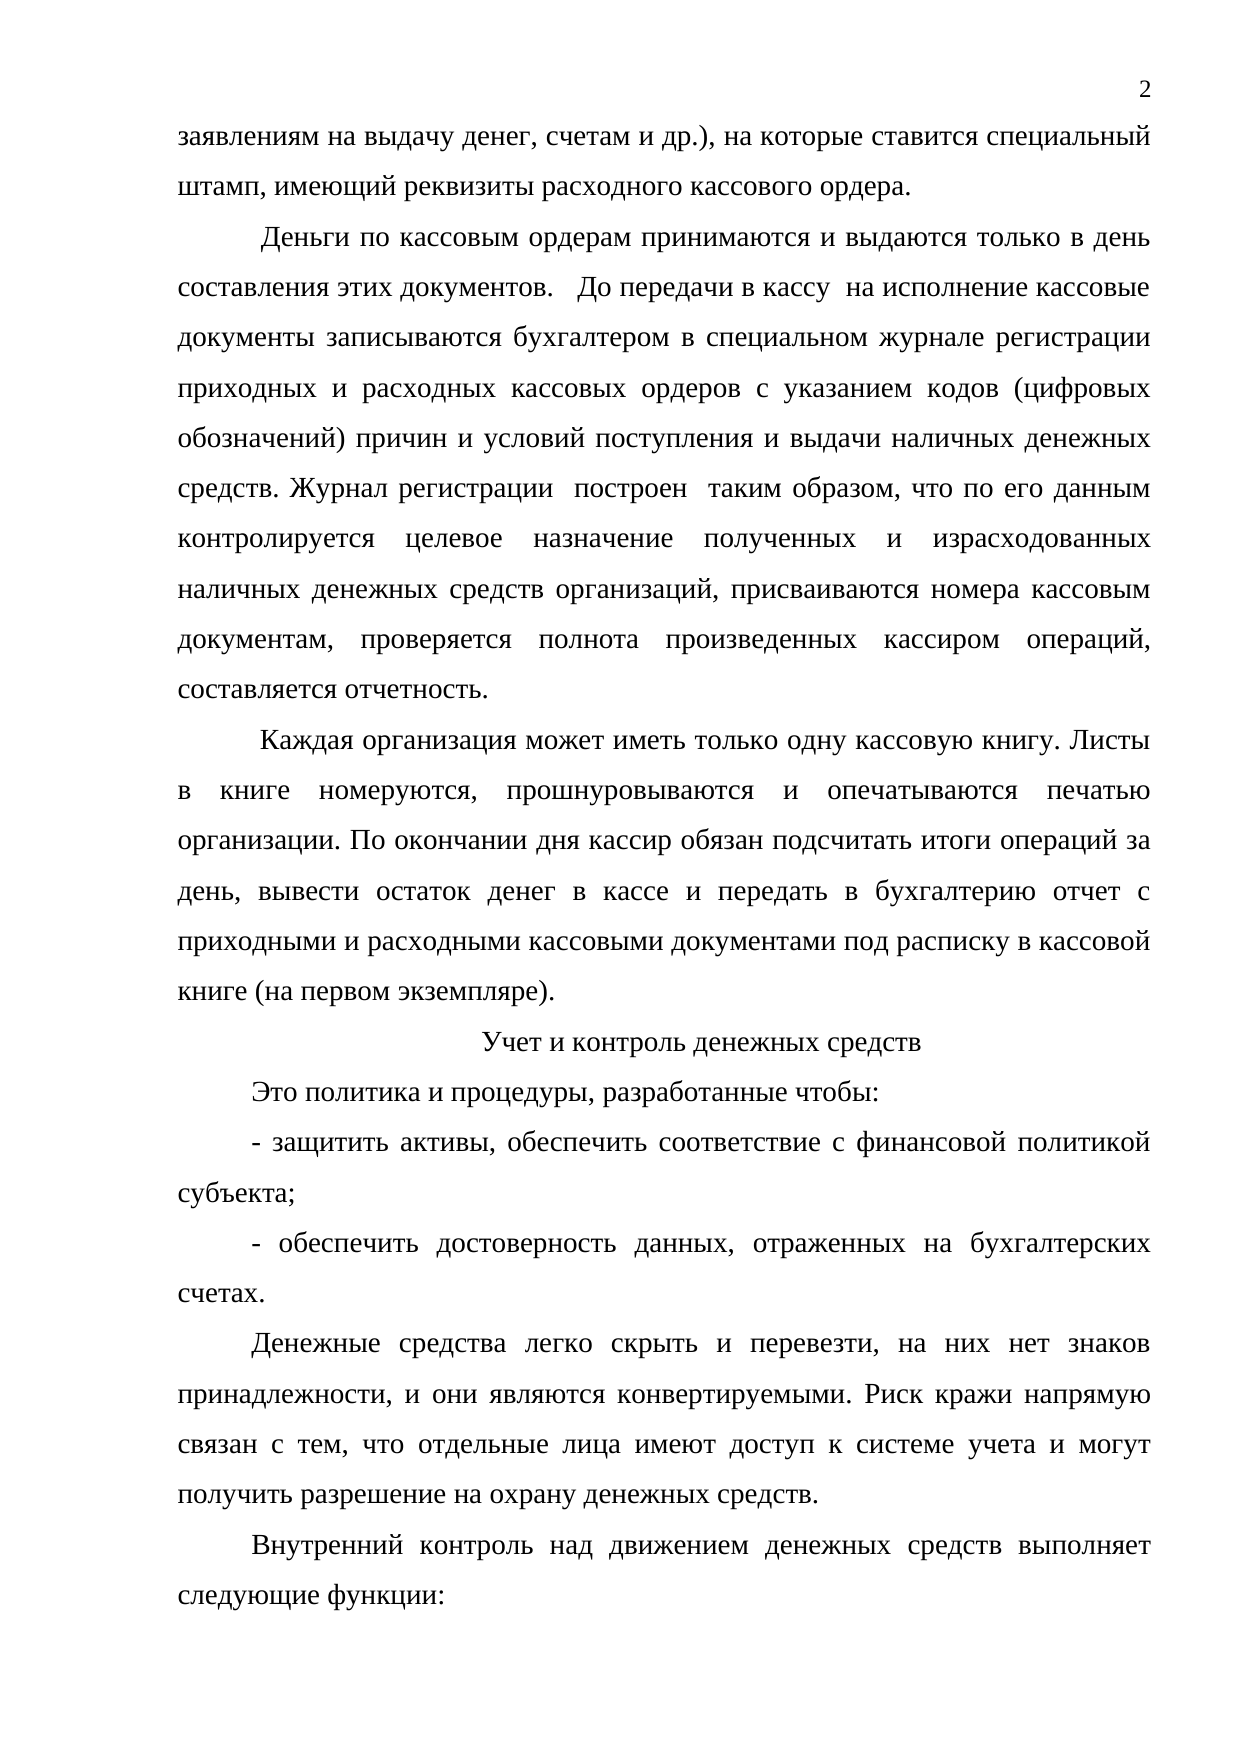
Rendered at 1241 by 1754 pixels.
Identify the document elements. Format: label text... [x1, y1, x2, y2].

text Каждая организация может иметь только одну кассовую книгу. Листы в книге номеруются, прошнуровываются и опечатываются печатью организации. По окончании дня кассир обязан подсчитать итоги операций за день, вывести остаток денег в кассе и передать в бухгалтерию отчет с приходными и расходными кассовыми документами под расписку в кассовой книге (на первом экземпляре). [177, 722, 1152, 1007]
text Внутренний контроль над движением денежных средств выполняет следующие функции: [177, 1527, 1152, 1611]
text Деньги по кассовым ордерам принимаются и выдаются только в день составления этих документов. До передачи в кассу на исполнение кассовые документы записываются бухгалтером в специальном журнале регистрации приходных и расходных кассовых ордеров с указанием кодов (цифровых обозначений) причин и условий поступления и выдачи наличных денежных средств. Журнал регистрации построен таким образом, что по его данным контролируется целевое назначение полученных и израсходованных наличных денежных средств организаций, присваиваются номера кассовым документам, проверяется полнота произведенных кассиром операций, составляется отчетность. [177, 219, 1152, 705]
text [177, 118, 1152, 202]
text Учет и контроль денежных средств [177, 1024, 1152, 1057]
text Денежные средства легко скрыть и перевезти, на них нет знаков принадлежности, и они являются конвертируемыми. Риск кражи напрямую связан с тем, что отдельные лица имеют доступ к системе учета и могут получить разрешение на охрану денежных средств. [177, 1326, 1152, 1510]
text - обеспечить достоверность данных, отраженных на бухгалтерских счетах. [177, 1225, 1152, 1309]
text Это политика и процедуры, разработанные чтобы: [177, 1074, 1152, 1108]
text - защитить активы, обеспечить соответствие с финансовой политикой субъекта; [177, 1124, 1152, 1208]
